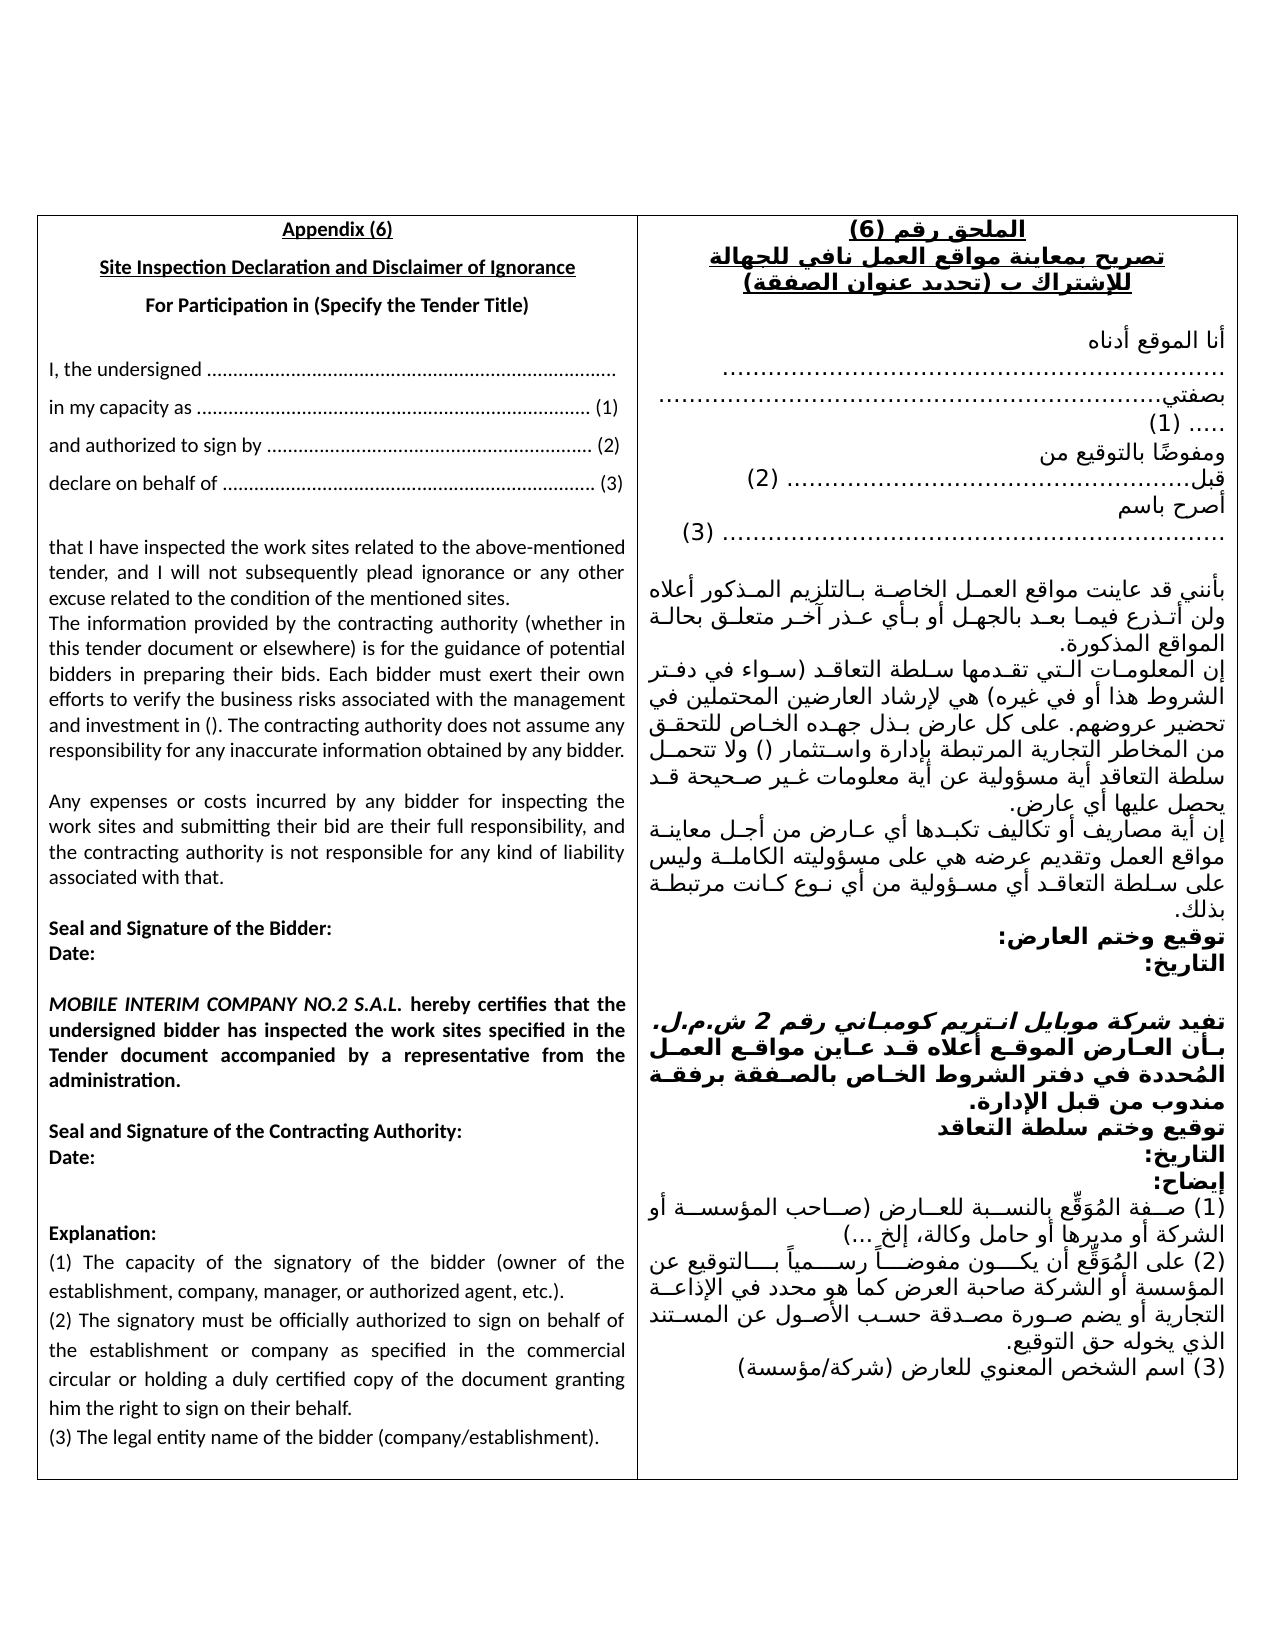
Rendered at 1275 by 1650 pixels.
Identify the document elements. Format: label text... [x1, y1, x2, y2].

table_cell Appendix (6) Site Inspection Declaration and Disclaimer of Ignorance For Participation in (Specify the Tender Title) I, the undersigned .............................................................................. in my capacity as ........................................................................... (1) and authorized to sign by .............................................................. (2) declare on behalf of ....................................................................... (3) that I have inspected the work sites related to the above-mentioned tender, and I will not subsequently plead ignorance or any other excuse related to the condition of the mentioned sites. The information provided by the contracting authority (whether in this tender document or elsewhere) is for the guidance of potential bidders in preparing their bids. Each bidder must exert their own efforts to verify the business risks associated with the management and investment in (). The contracting authority does not assume any responsibility for any inaccurate information obtained by any bidder. Any expenses or costs incurred by any bidder for inspecting the work sites and submitting their bid are their full responsibility, and the contracting authority is not responsible for any kind of liability associated with that. Seal and Signature of the Bidder: Date: MOBILE INTERIM COMPANY NO.2 S.A.L. hereby certifies that the undersigned bidder has inspected the work sites specified in the Tender document accompanied by a representative from the administration. Seal and Signature of the Contracting Authority: Date: Explanation: (1) The capacity of the signatory of the bidder (owner of the establishment, company, manager, or authorized agent, etc.). (2) The signatory must be officially authorized to sign on behalf of the establishment or company as specified in the commercial circular or holding a duly certified copy of the document granting him the right to sign on their behalf. (3) The legal entity name of the bidder (company/establishment). [38, 216, 637, 1479]
table_cell الملحق رقم (6) تصريح بمعاينة مواقع العمل نافي للجهالة للإشتراك ب (تحديد عنوان الصفقة) أنا الموقع أدناه ………………………………………………………… بصفتي…………………………………………………………….. (1)‎ ومفوضًا بالتوقيع من قبل…………………………………………….. (2) أصرح باسم ………………………………………………………… (3) بأنني قد عاينت مواقع العمل الخاصة بالتلزيم المذكور أعلاه ولن أتذرع فيما بعد بالجهل أو بأي عذر آخر متعلق بحالة المواقع المذكورة. إن المعلومات التي تقدمها سلطة التعاقد (سواء في دفتر الشروط هذا أو في غيره) هي لإرشاد العارضين المحتملين في تحضير عروضهم. على كل عارض بذل جهده الخاص للتحقق من المخاطر التجارية المرتبطة بإدارة واستثمار () ولا تتحمل سلطة التعاقد أية مسؤولية عن أية معلومات غير صحيحة قد يحصل عليها أي عارض. إن أية مصاريف أو تكاليف تكبدها أي عارض من أجل معاينة مواقع العمل وتقديم عرضه هي على مسؤوليته الكاملة وليس على سلطة التعاقد أي مسؤولية من أي نوع كانت مرتبطة بذلك. توقيع وختم العارض: التاريخ: تفيد شركة موبايل انتريم كومباني رقم 2 ش.م.ل. بأن العارض الموقع أعلاه قد عاين مواقع العمل المُحددة في دفتر الشروط الخاص بالصفقة برفقة مندوب من قبل الإدارة. توقيع وختم سلطة التعاقد التاريخ: إيضاح: (1) صفة المُوَقِّع بالنسبة للعارض (صاحب المؤسسة أو الشركة أو مديرها أو حامل وكالة، إلخ ...) (2) على المُوَقِّع أن يكون مفوضاً رسمياً بالتوقيع عن المؤسسة أو الشركة صاحبة العرض كما هو محدد في الإذاعة التجارية أو يضم صورة مصدقة حسب الأصول عن المستند الذي يخوله حق التوقيع. (3) اسم الشخص المعنوي للعارض (شركة/مؤسسة) [638, 216, 1237, 1479]
